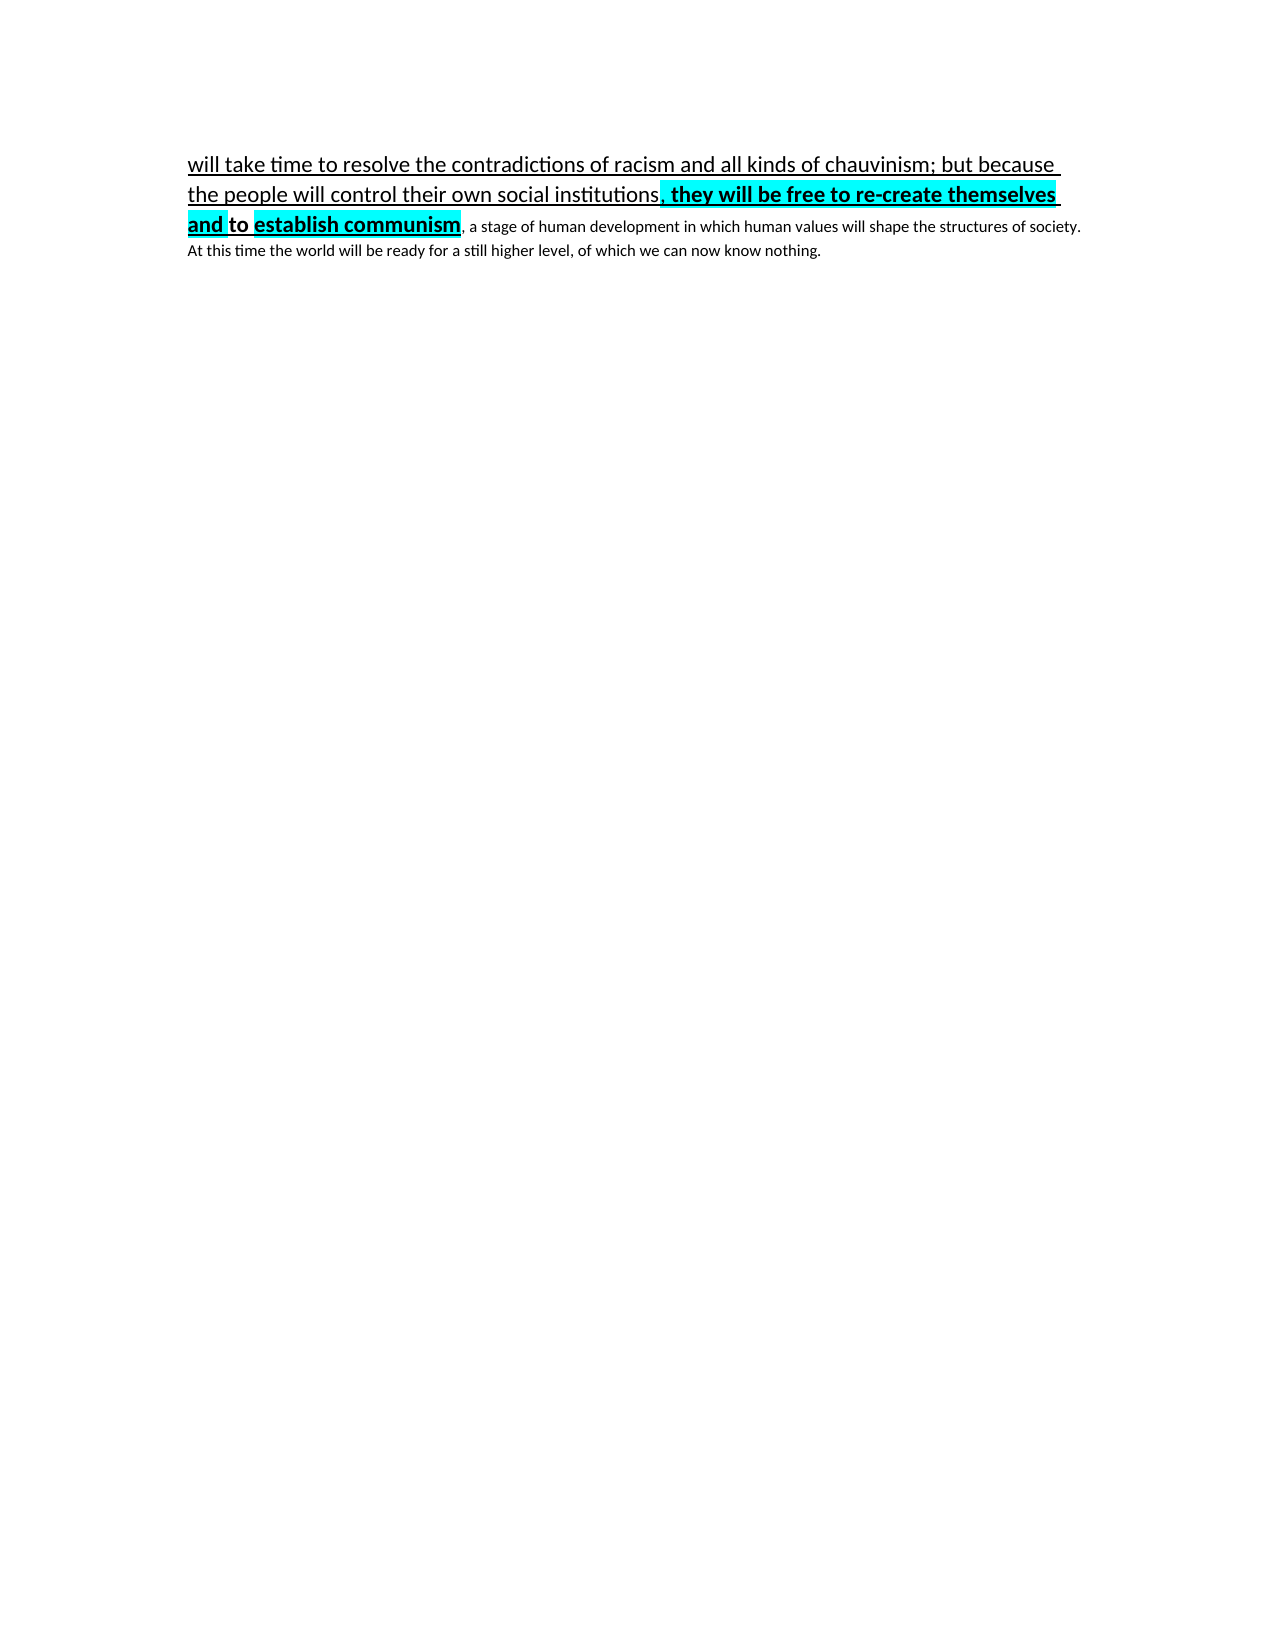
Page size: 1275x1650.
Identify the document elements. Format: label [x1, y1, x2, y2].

text [187, 150, 1087, 260]
